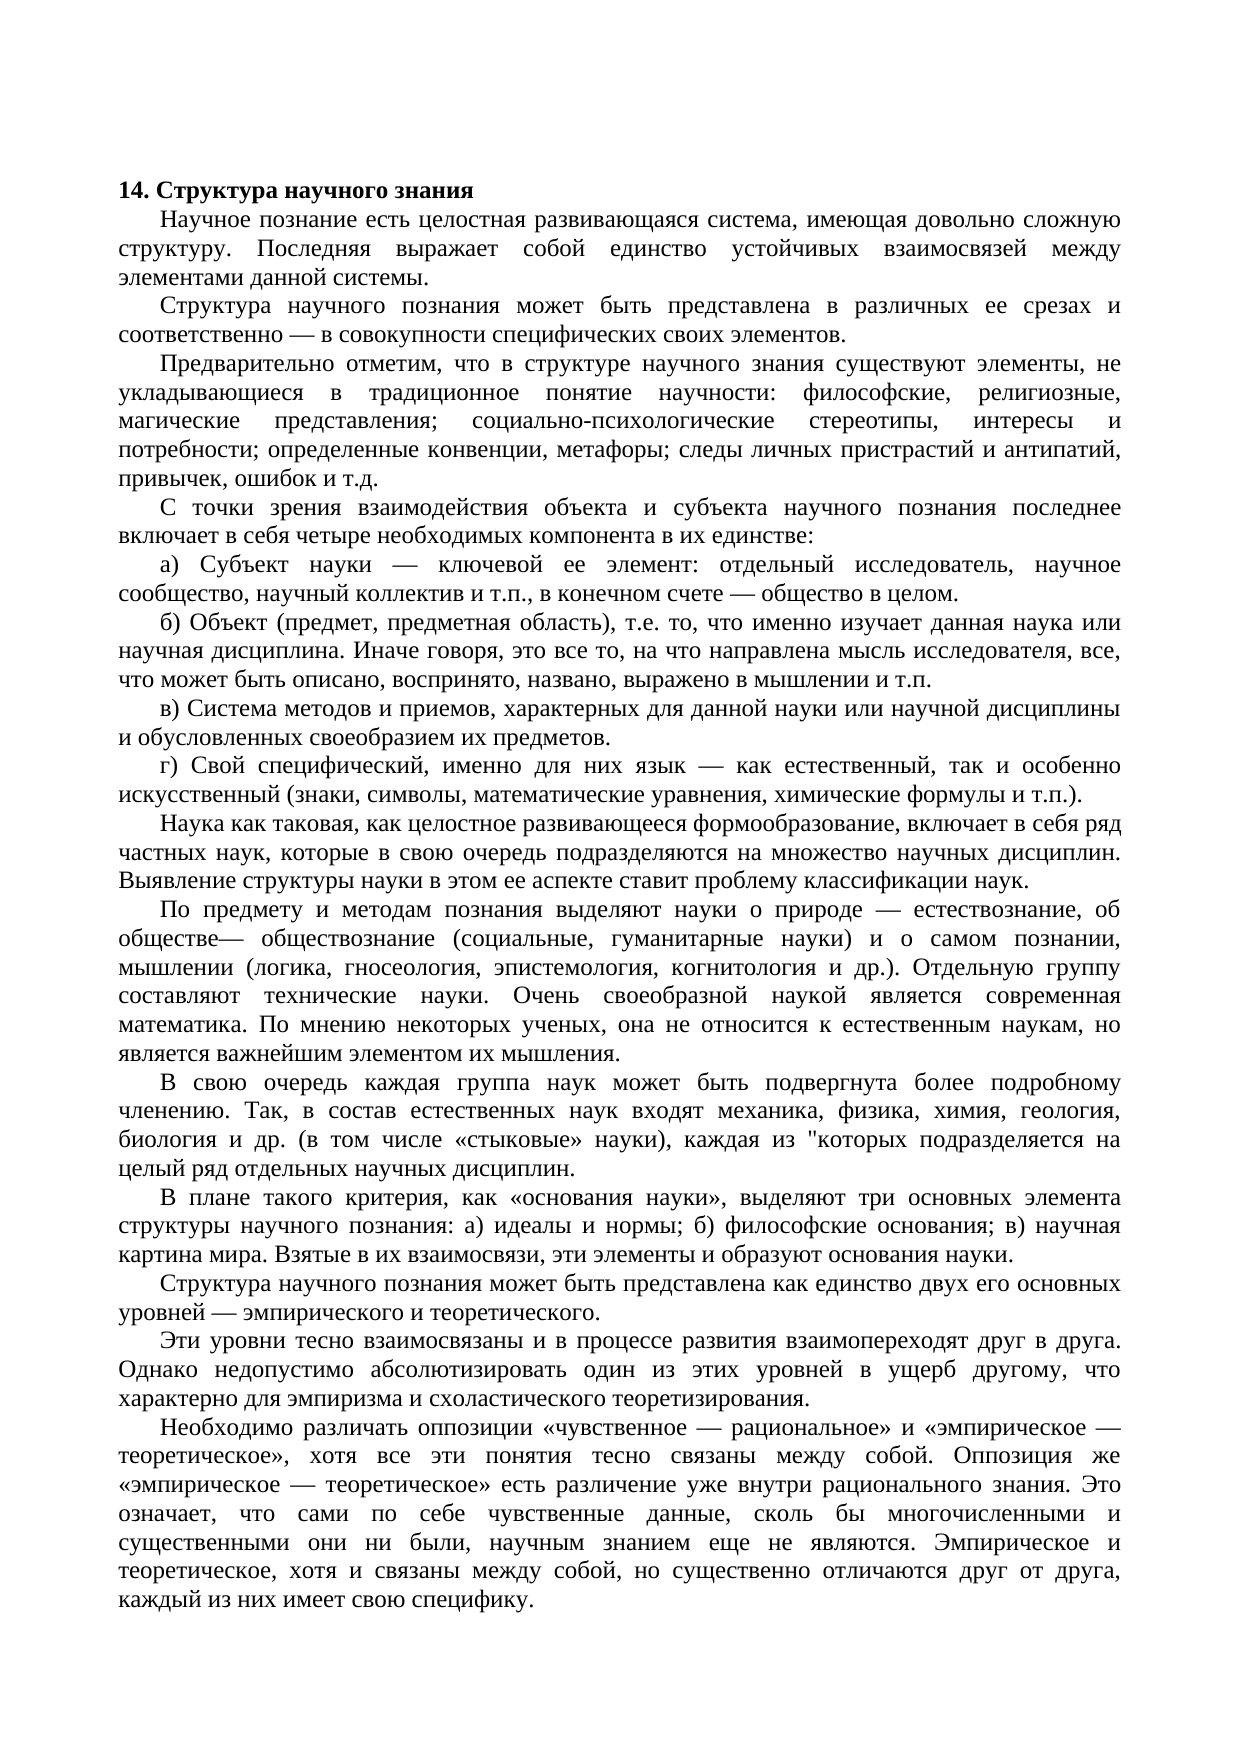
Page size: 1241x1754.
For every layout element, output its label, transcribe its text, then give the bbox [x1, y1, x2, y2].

text С точки зрения взаимодействия объекта и субъекта научного познания последнее включает в себя четыре необходимых компонента в их единстве: [118, 492, 1122, 549]
text Наука как таковая, как целостное развивающееся формообразование, включает в себя ряд частных наук, которые в свою очередь подразделяются на множество научных дисциплин. Выявление структуры науки в этом ее аспекте ставит проблему классификации наук. [118, 808, 1122, 894]
text б) Объект (предмет, предметная область), т.е. то, что именно изучает данная наука или научная дисциплина. Иначе говоря, это все то, на что направлена мысль исследователя, все, что может быть описано, воспринято, названо, выражено в мышлении и т.п. [118, 607, 1122, 693]
text 14. Структура научного знания [118, 176, 1122, 204]
text Необходимо различать оппозиции «чувственное — рациональное» и «эмпирическое — теоретическое», хотя все эти понятия тесно связаны между собой. Оппозиция же «эмпирическое — теоретическое» есть различение уже внутри рационального знания. Это означает, что сами по себе чувственные данные, сколь бы многочисленными и существенными они ни были, научным знанием еще не являются. Эмпирическое и теоретическое, хотя и связаны между собой, но существенно отличаются друг от друга, каждый из них имеет свою специфику. [118, 1412, 1122, 1613]
text г) Свой специфический, именно для них язык — как естественный, так и особенно искусственный (знаки, символы, математические уравнения, химические формулы и т.п.). [118, 751, 1122, 808]
text По предмету и методам познания выделяют науки о природе — естествознание, об обществе— обществознание (социальные, гуманитарные науки) и о самом познании, мышлении (логика, гносеология, эпистемология, когнитология и др.). Отдельную группу составляют технические науки. Очень своеобразной наукой является современная математика. По мнению некоторых ученых, она не относится к естественным наукам, но является важнейшим элементом их мышления. [118, 894, 1122, 1067]
text Эти уровни тесно взаимосвязаны и в процессе развития взаимопереходят друг в друга. Однако недопустимо абсолютизировать один из этих уровней в ущерб другому, что характерно для эмпиризма и схоластического теоретизирования. [118, 1326, 1122, 1412]
text В плане такого критерия, как «основания науки», выделяют три основных элемента структуры научного познания: а) идеалы и нормы; б) философские основания; в) научная картина мира. Взятые в их взаимосвязи, эти элементы и образуют основания науки. [118, 1182, 1122, 1268]
text в) Система методов и приемов, характерных для данной науки или научной дисциплины и обусловленных своеобразием их предметов. [118, 693, 1122, 751]
text Предварительно отметим, что в структуре научного знания существуют элементы, не укладывающиеся в традиционное понятие научности: философские, религиозные, магические представления; социально-психологические стереотипы, интересы и потребности; определенные конвенции, метафоры; следы личных пристрастий и антипатий, привычек, ошибок и т.д. [118, 348, 1122, 492]
text а) Субъект науки — ключевой ее элемент: отдельный исследователь, научное сообщество, научный коллектив и т.п., в конечном счете — общество в целом. [118, 549, 1122, 607]
text Структура научного познания может быть представлена как единство двух его основных уровней — эмпирического и теоретического. [118, 1268, 1122, 1326]
text Научное познание есть целостная развивающаяся система, имеющая довольно сложную структуру. Последняя выражает собой единство устойчивых взаимосвязей между элементами данной системы. [118, 204, 1122, 291]
text В свою очередь каждая группа наук может быть подвергнута более подробному членению. Так, в состав естественных наук входят механика, физика, химия, геология, биология и др. (в том числе «стыковые» науки), каждая из "которых подразделяется на целый ряд отдельных научных дисциплин. [118, 1067, 1122, 1182]
text Структура научного познания может быть представлена в различных ее срезах и соответственно — в совокупности специфических своих элементов. [118, 291, 1122, 348]
